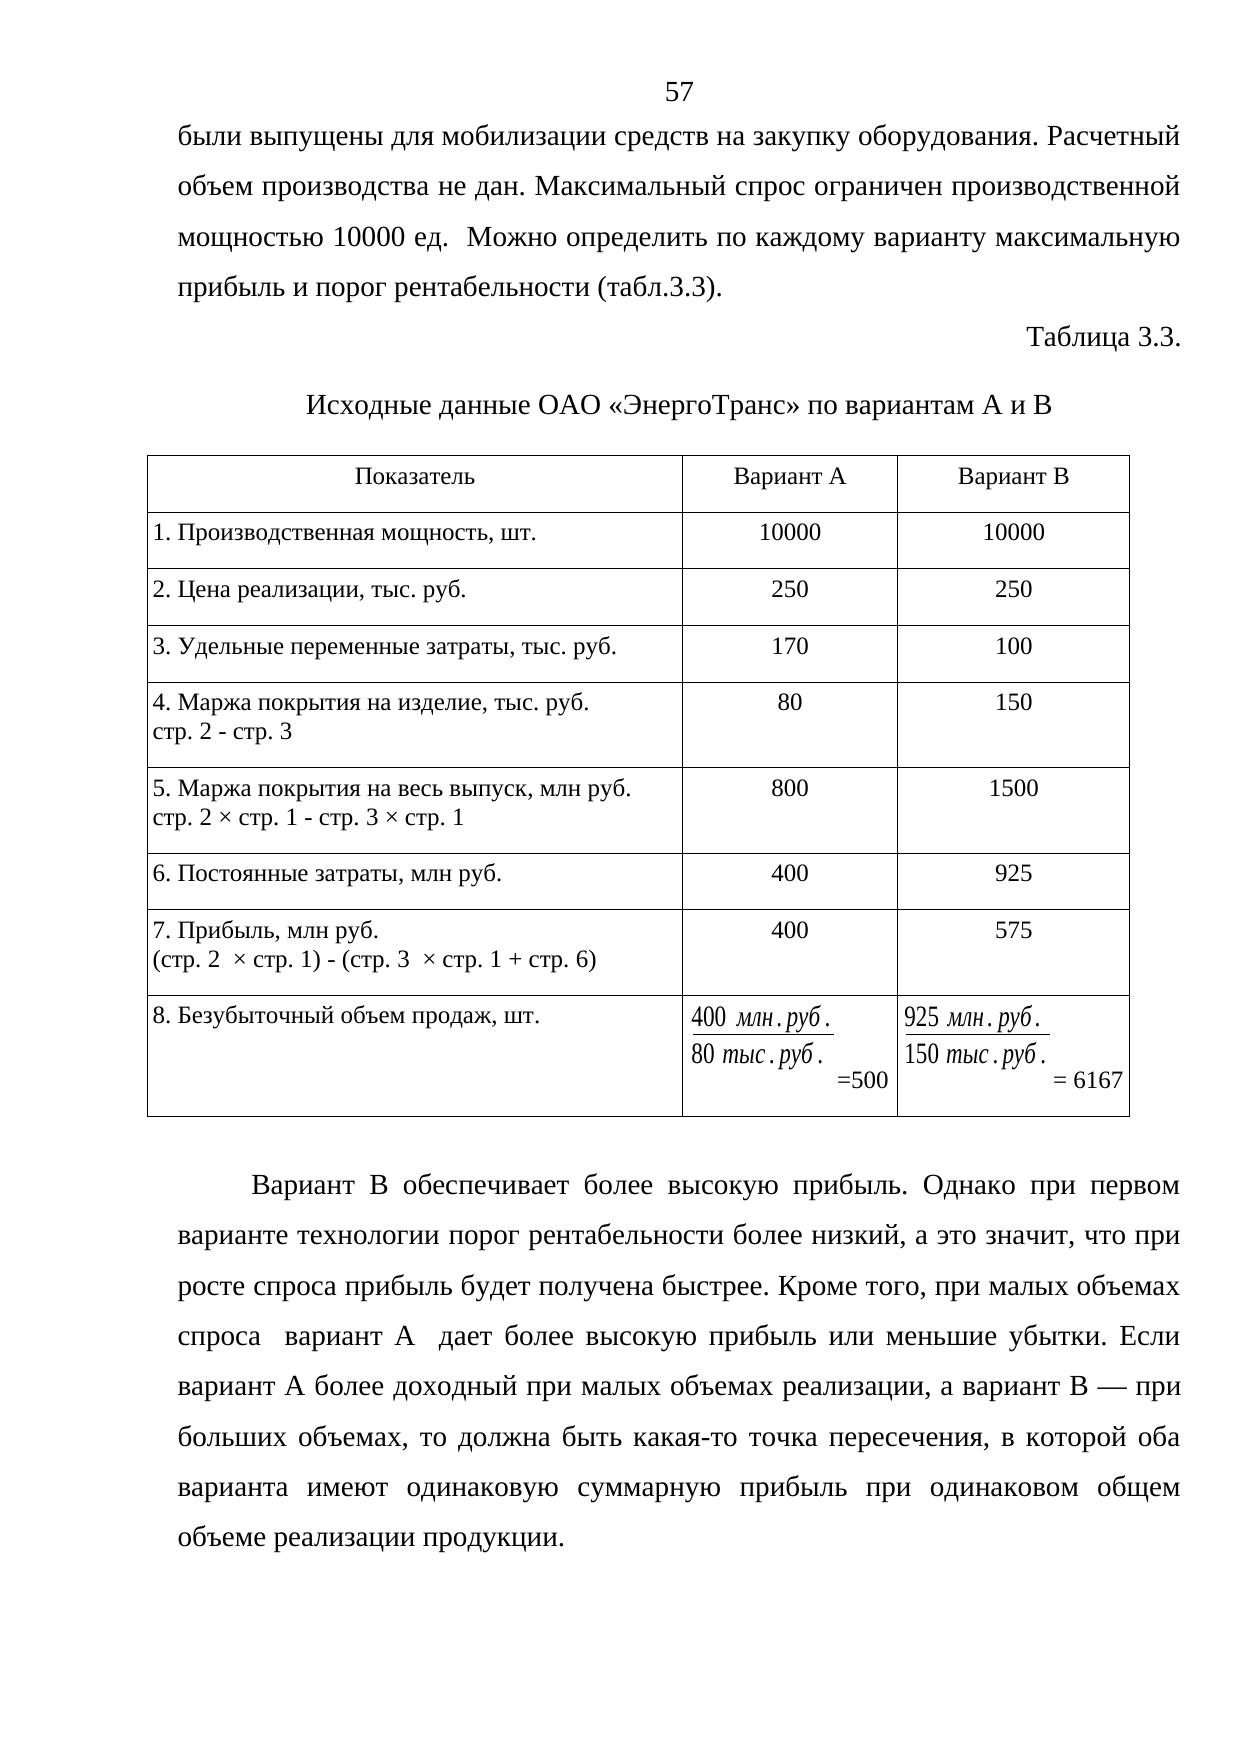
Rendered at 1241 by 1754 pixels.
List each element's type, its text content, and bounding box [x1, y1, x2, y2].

table_cell 3. Удельные переменные затраты, тыс. руб. [148, 626, 682, 682]
table_header Вариант А [683, 456, 897, 512]
table_header Показатель [148, 456, 682, 512]
table_cell 800 [683, 768, 897, 852]
table_cell 150 [898, 683, 1129, 767]
table_cell 7. Прибыль, млн руб. (стр. 2 × стр. 1) - (стр. 3 × стр. 1 + стр. 6) [148, 910, 682, 994]
table_cell 250 [683, 569, 897, 625]
table_cell 1500 [898, 768, 1129, 852]
table_cell 925 [898, 854, 1129, 909]
table_cell 8. Безубыточный объем продаж, шт. [148, 996, 682, 1116]
text Таблица 3.3. [177, 319, 1181, 353]
text Вариант В обеспечивает более высокую прибыль. Однако при первом варианте технологии порог рентабельности более низкий, а это значит, что при росте спроса прибыль будет получена быстрее. Кроме того, при малых объемах спроса вариант А дает более высокую прибыль или меньшие убытки. Если вариант А более доходный при малых объемах реализации, а вариант В — при больших объемах, то должна быть какая-то точка пересечения, в которой оба варианта имеют одинаковую суммарную прибыль при одинаковом общем объеме реализации продукции. [177, 1167, 1181, 1553]
table_cell 400 [683, 854, 897, 909]
table_cell 5. Маржа покрытия на весь выпуск, млн руб. стр. 2 × стр. 1 - стр. 3 × стр. 1 [148, 768, 682, 852]
table_cell 6. Постоянные затраты, млн руб. [148, 854, 682, 909]
table_cell 4. Маржа покрытия на изделие, тыс. руб. стр. 2 - стр. 3 [148, 683, 682, 767]
table_cell 1. Производственная мощность, шт. [148, 513, 682, 568]
table_cell 400 [683, 910, 897, 994]
table_cell 2. Цена реализации, тыс. руб. [148, 569, 682, 625]
table_cell =500 [683, 996, 897, 1116]
table_header Вариант В [898, 456, 1129, 512]
table_cell 80 [683, 683, 897, 767]
table_cell 250 [898, 569, 1129, 625]
text Исходные данные ОАО «ЭнергоТранс» по вариантам А и В [177, 387, 1181, 421]
table_cell 575 [898, 910, 1129, 994]
table_cell 100 [898, 626, 1129, 682]
table_cell 170 [683, 626, 897, 682]
table_cell 10000 [683, 513, 897, 568]
table_cell = 6167 [898, 996, 1129, 1116]
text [177, 118, 1181, 303]
table_cell 10000 [898, 513, 1129, 568]
